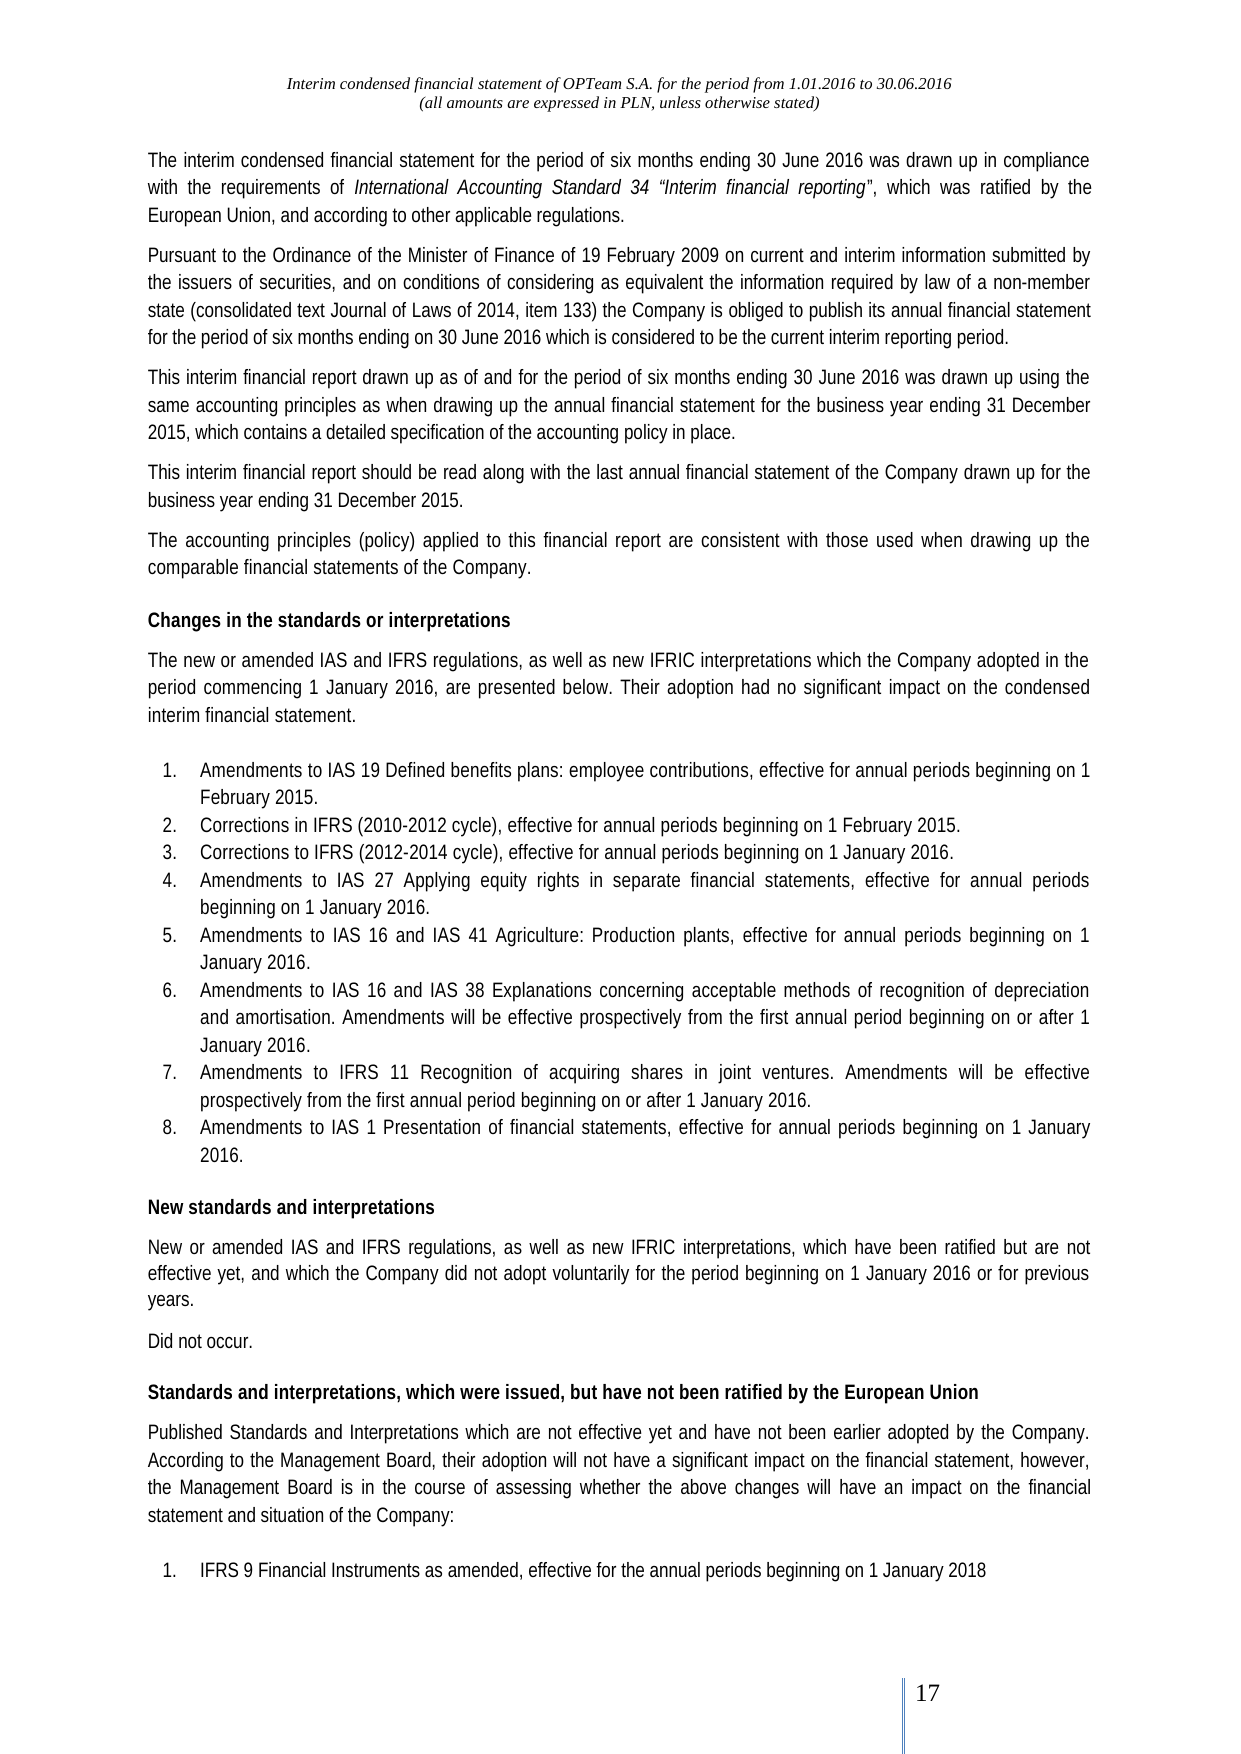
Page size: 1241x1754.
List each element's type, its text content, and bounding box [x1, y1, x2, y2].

text The accounting principles (policy) applied to this financial report are consistent with those used when drawing up the comparable financial statements of the Company. [148, 528, 1092, 579]
list IFRS 9 Financial Instruments as amended, effective for the annual periods beginning on 1 January 2018 [162, 1558, 1092, 1582]
list Amendments to IAS 19 Defined benefits plans: employee contributions, effective for annual periods beginning on 1 February 2015. [162, 758, 1092, 809]
list Amendments to IAS 16 and IAS 38 Explanations concerning acceptable methods of recognition of depreciation and amortisation. Amendments will be effective prospectively from the first annual period beginning on or after 1 January 2016. [162, 978, 1092, 1057]
text New standards and interpretations [148, 1195, 1092, 1219]
text Pursuant to the Ordinance of the Minister of Finance of 19 February 2009 on current and interim information submitted by the issuers of securities, and on conditions of considering as equivalent the information required by law of a non-member state (consolidated text Journal of Laws of 2014, item 133) the Company is obliged to publish its annual financial statement for the period of six months ending on 30 June 2016 which is considered to be the current interim reporting period. [148, 243, 1092, 349]
text This interim financial report should be read along with the last annual financial statement of the Company drawn up for the business year ending 31 December 2015. [148, 460, 1092, 512]
list Amendments to IAS 16 and IAS 41 Agriculture: Production plants, effective for annual periods beginning on 1 January 2016. [162, 923, 1092, 974]
text Changes in the standards or interpretations [148, 608, 1092, 632]
text Published Standards and Interpretations which are not effective yet and have not been earlier adopted by the Company. According to the Management Board, their adoption will not have a significant impact on the financial statement, however, the Management Board is in the course of assessing whether the above changes will have an impact on the financial statement and situation of the Company: [148, 1420, 1092, 1527]
text This interim financial report drawn up as of and for the period of six months ending 30 June 2016 was drawn up using the same accounting principles as when drawing up the annual financial statement for the business year ending 31 December 2015, which contains a detailed specification of the accounting policy in place. [148, 365, 1092, 444]
list Corrections to IFRS (2012-2014 cycle), effective for annual periods beginning on 1 January 2016. [162, 840, 1092, 864]
text The interim condensed financial statement for the period of six months ending 30 June 2016 was drawn up in compliance with the requirements of International Accounting Standard 34 “Interim financial reporting”, which was ratified by the European Union, and according to other applicable regulations. [148, 148, 1092, 227]
text Standards and interpretations, which were issued, but have not been ratified by the European Union [148, 1380, 1092, 1404]
list Amendments to IAS 27 Applying equity rights in separate financial statements, effective for annual periods beginning on 1 January 2016. [162, 868, 1092, 919]
text The new or amended IAS and IFRS regulations, as well as new IFRIC interpretations which the Company adopted in the period commencing 1 January 2016, are presented below. Their adoption had no significant impact on the condensed interim financial statement. [148, 648, 1092, 727]
list Amendments to IAS 1 Presentation of financial statements, effective for annual periods beginning on 1 January 2016. [162, 1115, 1092, 1167]
list Corrections in IFRS (2010-2012 cycle), effective for annual periods beginning on 1 February 2015. [162, 813, 1092, 837]
text New or amended IAS and IFRS regulations, as well as new IFRIC interpretations, which have been ratified but are not effective yet, and which the Company did not adopt voluntarily for the period beginning on 1 January 2016 or for previous years. [148, 1235, 1092, 1311]
list Amendments to IFRS 11 Recognition of acquiring shares in joint ventures. Amendments will be effective prospectively from the first annual period beginning on or after 1 January 2016. [162, 1060, 1092, 1112]
text Did not occur. [148, 1329, 1092, 1353]
